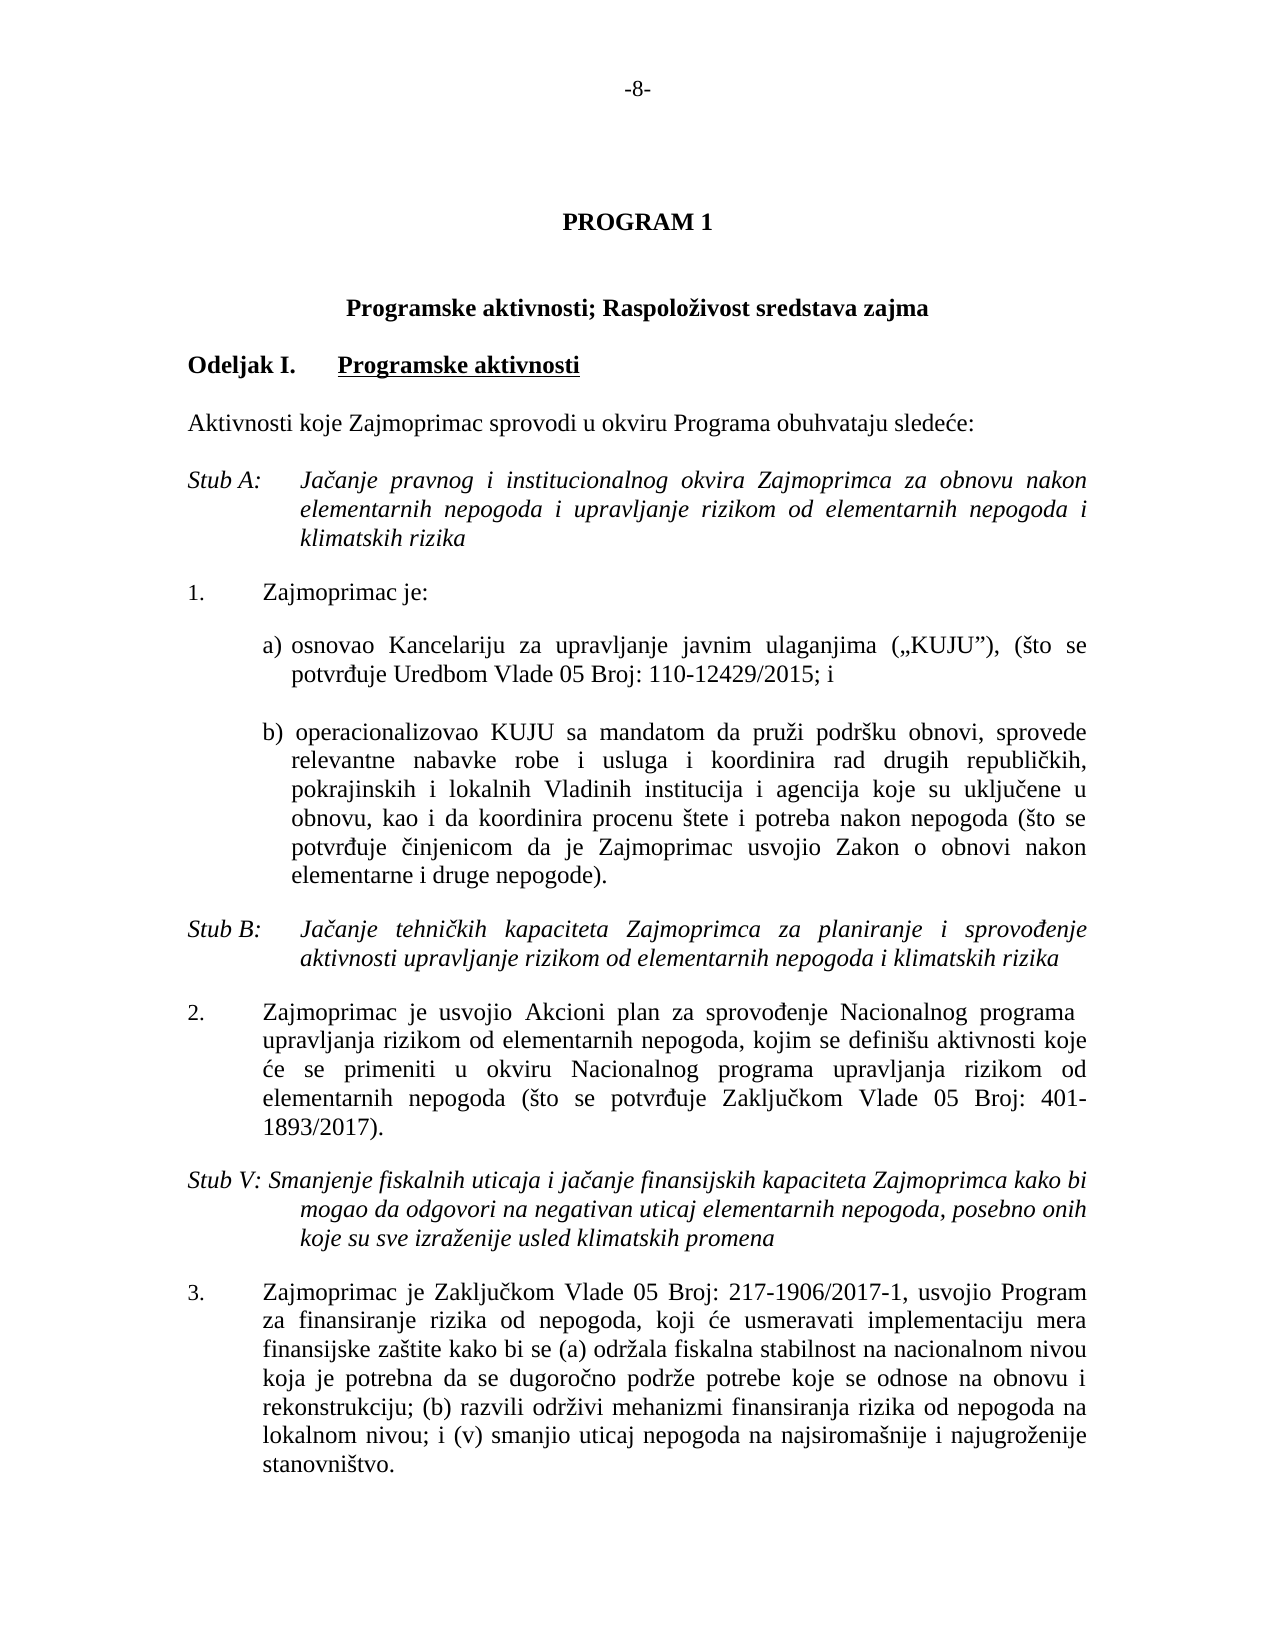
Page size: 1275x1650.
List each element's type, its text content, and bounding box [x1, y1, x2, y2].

list Stub B: Jačanje tehničkih kapaciteta Zajmoprimca za planiranje i sprovođenje aktivnosti upravljanje rizikom od elementarnih nepogoda i klimatskih rizika [187, 914, 1087, 972]
text b) operacionalizovao KUJU sa mandatom da pruži podršku obnovi, sprovede relevantne nabavke robe i usluga i koordinira rad drugih republičkih, pokrajinskih i lokalnih Vladinih institucija i agencija koje su uključene u obnovu, kao i da koordinira procenu štete i potreba nakon nepogoda (što se potvrđuje činjenicom da je Zajmoprimac usvojio Zakon o obnovi nakon elementarne i druge nepogode). [262, 717, 1087, 889]
text Odeljak I. Programske aktivnosti [187, 351, 1087, 379]
list Zajmoprimac je Zaključkom Vlade 05 Broj: 217-1906/2017-1, usvojio Program za finansiranje rizika od nepogoda, koji će usmeravati implementaciju mera finansijske zaštite kako bi se (a) održala fiskalna stabilnost na nacionalnom nivou koja je potrebna da se dugoročno podrže potrebe koje se odnose na obnovu i rekonstrukciju; (b) razvili održivi mehanizmi finansiranja rizika od nepogoda na lokalnom nivou; i (v) smanjio uticaj nepogoda na najsiromašnije i najugroženije stanovništvo. [187, 1277, 1087, 1478]
list Stub V: Smanjenje fiskalnih uticaja i jačanje finansijskih kapaciteta Zajmoprimca kako bi mogao da odgovori na negativan uticaj elementarnih nepogoda, posebno onih koje su sve izraženije usled klimatskih promena [187, 1166, 1087, 1252]
list Stub A: Jačanje pravnog i institucionalnog okvira Zajmoprimca za obnovu nakon elementarnih nepogoda i upravljanje rizikom od elementarnih nepogoda i klimatskih rizika [187, 466, 1087, 552]
text Aktivnosti koje Zajmoprimac sprovodi u okviru Programa obuhvataju sledeće: [187, 408, 1087, 437]
text Programske aktivnosti; Raspoloživost sredstava zajma [187, 293, 1087, 322]
text PROGRAM 1 [187, 207, 1087, 236]
list Zajmoprimac je: [187, 577, 1087, 606]
text a) osnovao Kancelariju za upravljanje javnim ulaganjima („KUJU”), (što se potvrđuje Uredbom Vlade 05 Broj: 110-12429/2015; i [262, 631, 1087, 688]
list Zajmoprimac je usvojio Akcioni plan za sprovođenje Nacionalnog programa upravljanja rizikom od elementarnih nepogoda, kojim se definišu aktivnosti koje će se primeniti u okviru Nacionalnog programa upravljanja rizikom od elementarnih nepogoda (što se potvrđuje Zaključkom Vlade 05 Broj: 401-1893/2017). [187, 997, 1087, 1141]
